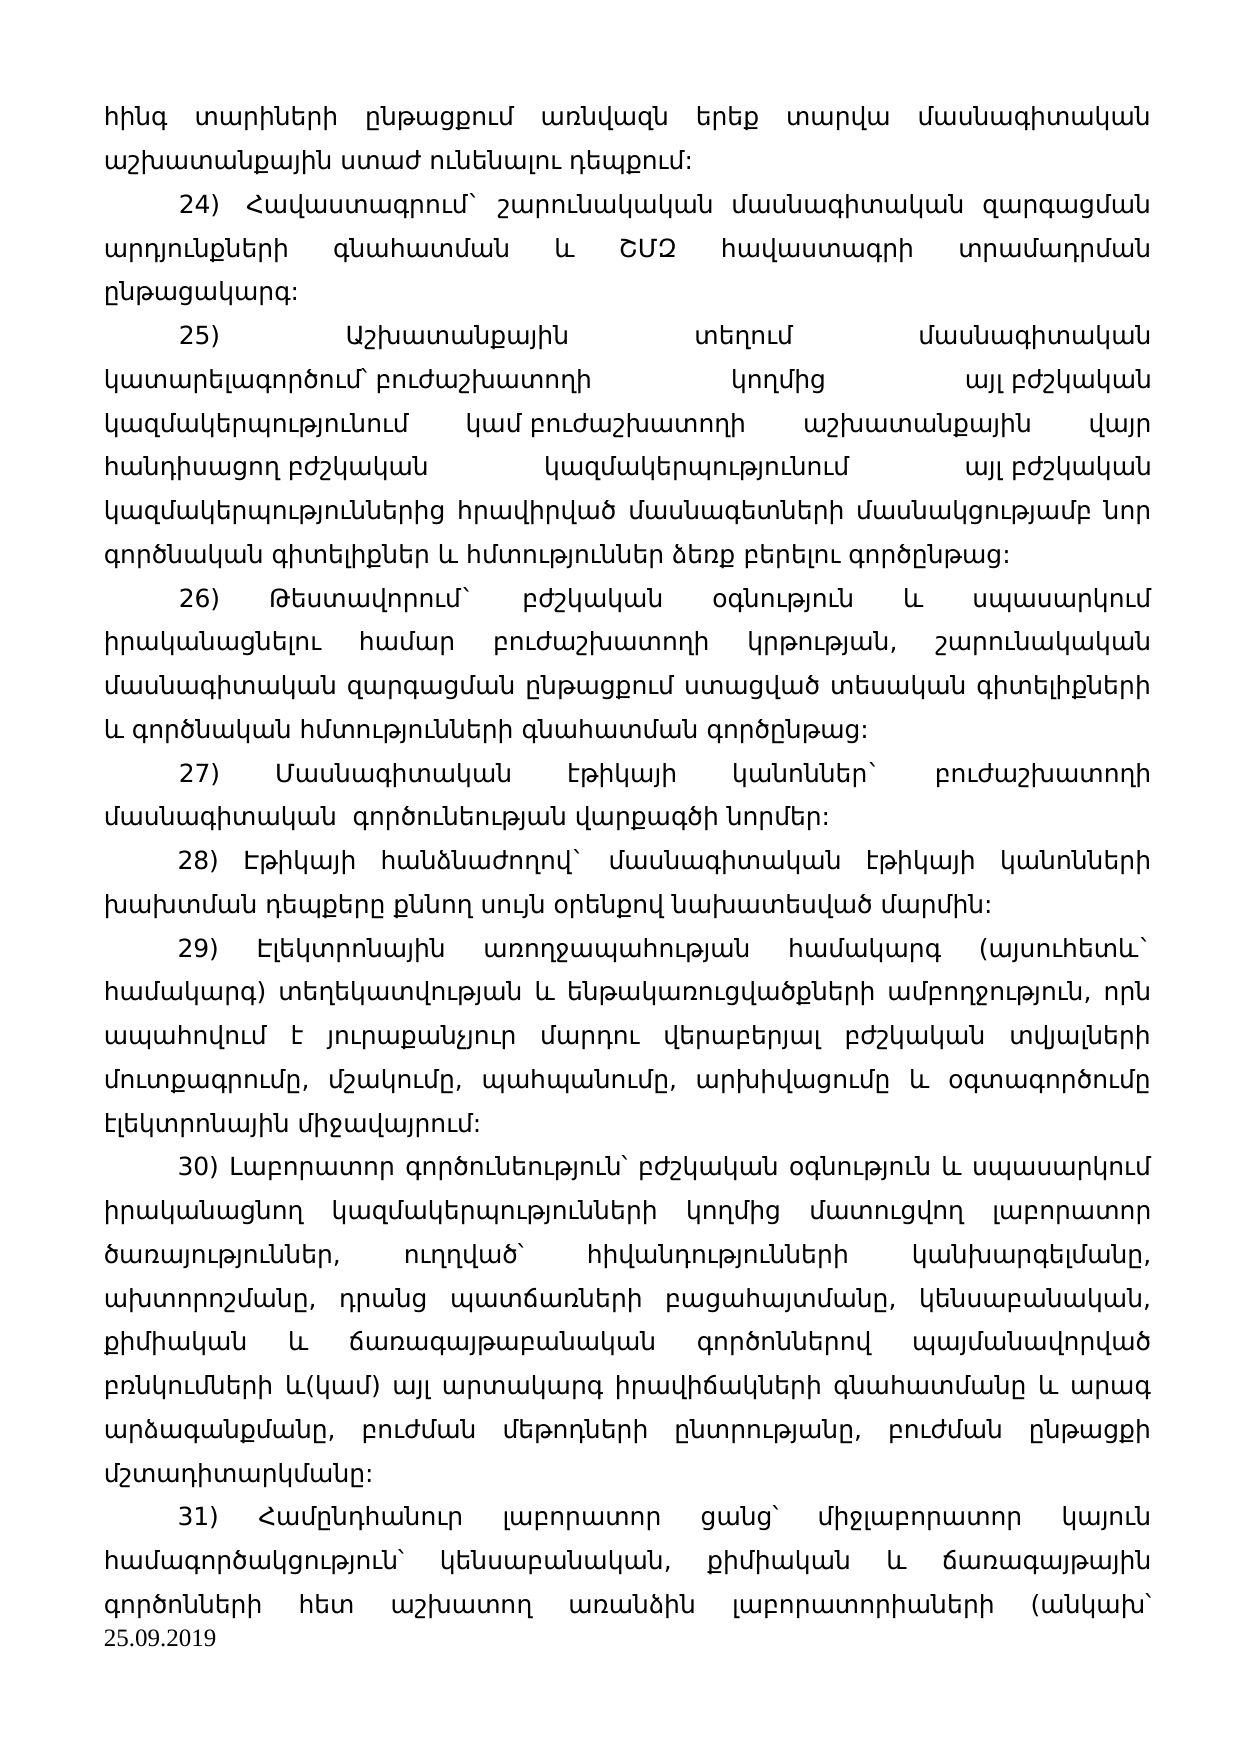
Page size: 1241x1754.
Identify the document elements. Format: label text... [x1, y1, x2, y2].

text 27) Մասնագիտական էթիկայի կանոններ` բուժաշխատողի մասնագիտական գործունեության վարքագծի նորմեր: [103, 759, 1152, 832]
text 25) Աշխատանքային տեղում մասնագիտական կատարելագործում՝ բուժաշխատողի կողմից այլ բժշկական կազմակերպությունում կամ բուժաշխատողի աշխատանքային վայր հանդիսացող բժշկական կազմակերպությունում այլ բժշկական կազմակերպություններից հրավիրված մասնագետների մասնակցությամբ նոր գործնական գիտելիքներ և հմտություններ ձեռք բերելու գործընթաց: [103, 321, 1152, 569]
text 26) Թեստավորում` բժշկական օգնություն և սպասարկում իրականացնելու համար բուժաշխատողի կրթության, շարունակական մասնագիտական զարգացման ընթացքում ստացված տեսական գիտելիքների և գործնական հմտությունների գնահատման գործընթաց: [103, 584, 1152, 744]
list 30) Լաբորատոր գործունեություն՝ բժշկական օգնություն և սպասարկում իրականացնող կազմակերպությունների կողմից մատուցվող լաբորատոր ծառայություններ, ուղղված՝ հիվանդությունների կանխարգելմանը, ախտորոշմանը, դրանց պատճառների բացահայտմանը, կենսաբանական, քիմիական և ճառագայթաբանական գործոններով պայմանավորված բռնկումների և(կամ) այլ արտակարգ իրավիճակների գնահատմանը և արագ արձագանքմանը, բուժման մեթոդների ընտրությանը, բուժման ընթացքի մշտադիտարկմանը: [103, 1153, 1152, 1488]
text 28) Էթիկայի հանձնաժողով` մասնագիտական էթիկայի կանոնների խախտման դեպքերը քննող սույն օրենքով նախատեսված մարմին: [103, 846, 1152, 919]
text 24) Հավաստագրում` շարունակական մասնագիտական զարգացման արդյունքների գնահատման և ՇՄԶ հավաստագրի տրամադրման ընթացակարգ: [103, 190, 1152, 307]
text 29) Էլեկտրոնային առողջապահության համակարգ (այսուհետև` համակարգ) տեղեկատվության և ենթակառուցվածքների ամբողջություն, որն ապահովում է յուրաքանչյուր մարդու վերաբերյալ բժշկական տվյալների մուտքագրումը, մշակումը, պահպանումը, արխիվացումը և օգտագործումը էլեկտրոնային միջավայրում: [103, 934, 1152, 1138]
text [103, 1503, 1152, 1619]
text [103, 103, 1152, 176]
